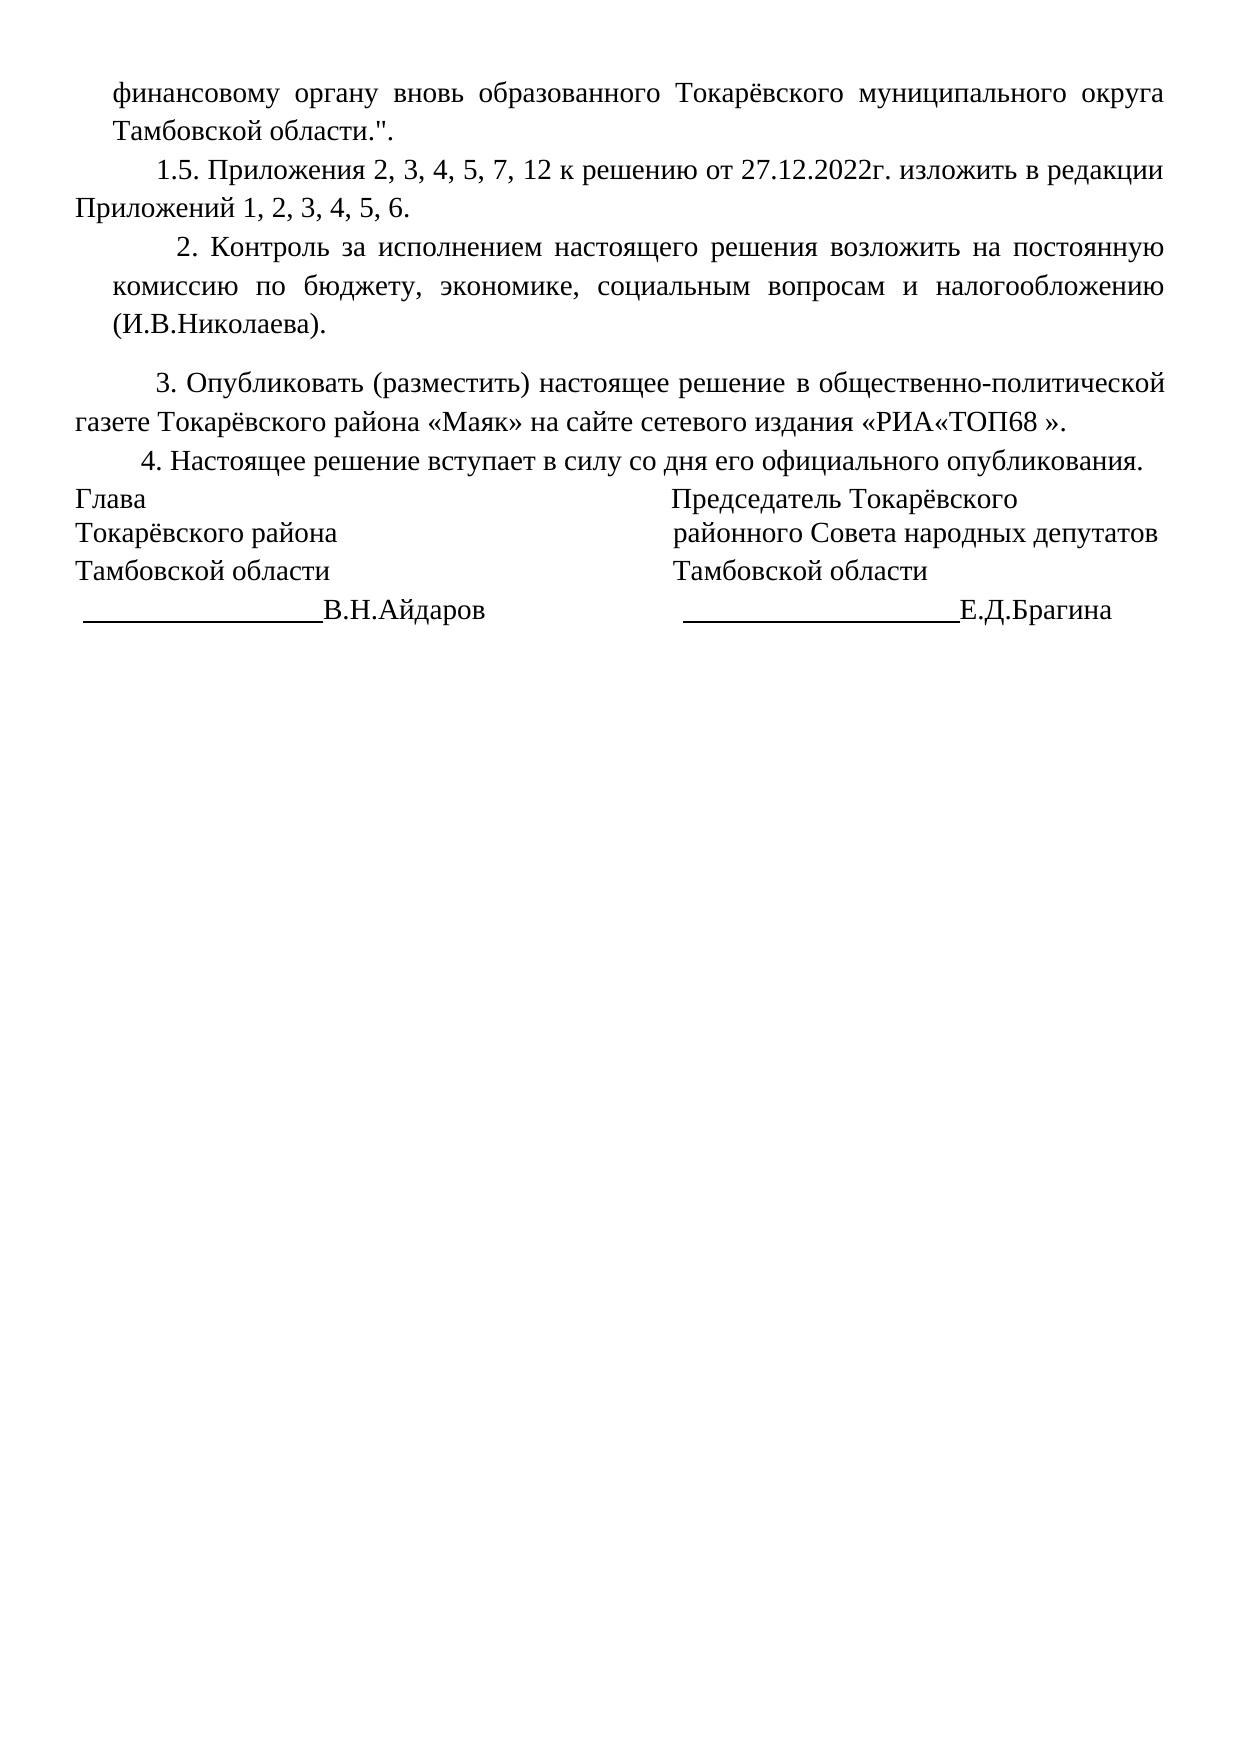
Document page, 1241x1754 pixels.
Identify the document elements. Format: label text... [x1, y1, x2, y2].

text Токарёвского района районного Совета народных депутатов [16, 515, 1168, 548]
text Глава Председатель Токарёвского [75, 481, 1165, 515]
text 1.5. Приложения 2, 3, 4, 5, 7, 12 к решению от 27.12.2022г. изложить в редакции Приложений 1, 2, 3, 4, 5, 6. [75, 152, 1165, 224]
text Тамбовской области Тамбовской области [16, 553, 1168, 587]
text 2. Контроль за исполнением настоящего решения возложить на постоянную комиссию по бюджету, экономике, социальным вопросам и налогообложению (И.В.Николаева). [104, 229, 1165, 340]
text 3. Опубликовать (разместить) настоящее решение в общественно-политической газете Токарёвского района «Маяк» на сайте сетевого издания «РИА«ТОП68 ». [75, 366, 1165, 438]
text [75, 75, 1165, 147]
text В.Н.Айдаров Е.Д.Брагина [75, 592, 1165, 625]
text 4. Настоящее решение вступает в силу со дня его официального опубликования. [75, 443, 1165, 476]
